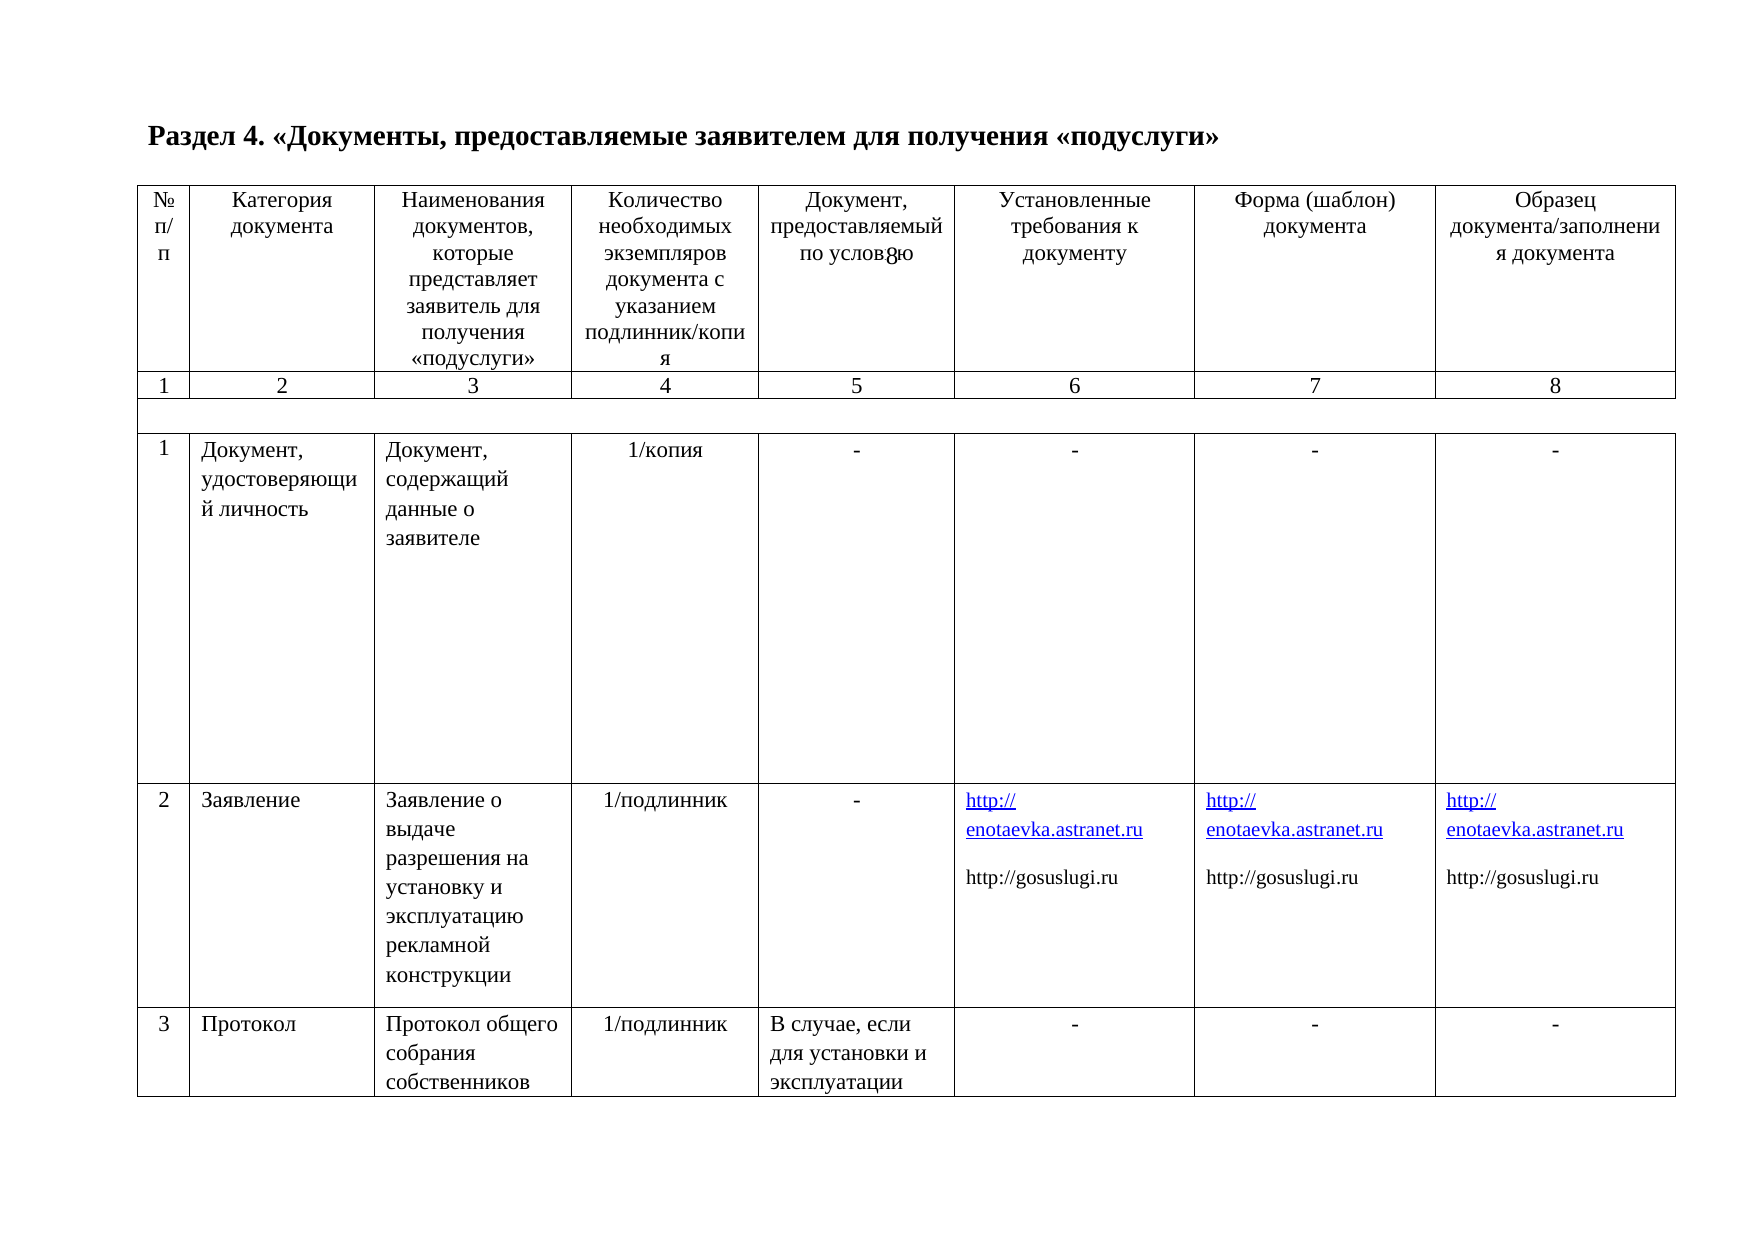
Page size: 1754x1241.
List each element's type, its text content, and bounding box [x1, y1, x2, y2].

table_cell 1/подлинник [572, 784, 758, 1007]
table_cell 6 [955, 372, 1194, 398]
table_header Документ, предоставляемый по условию [759, 186, 954, 371]
table_cell - [759, 434, 954, 783]
table_cell 1/подлинник [572, 1008, 758, 1096]
table_cell 1 [138, 372, 189, 398]
table_cell Заявление [190, 784, 374, 1007]
table_cell Протокол [190, 1008, 374, 1096]
table_cell - [1195, 1008, 1435, 1096]
table_cell - [1195, 434, 1435, 783]
table_cell Заявление о выдаче разрешения на установку и эксплуатацию рекламной конструкции [375, 784, 571, 1007]
table_cell http://enotaevka.astranet.ru http://gosuslugi.ru [955, 784, 1194, 1007]
text Раздел 4. «Документы, предоставляемые заявителем для получения «подуслуги» [148, 118, 1665, 152]
table_header Наименования документов, которые представляет заявитель для получения «подуслуги» [375, 186, 571, 371]
table_cell 2 [138, 784, 189, 1007]
table_cell 4 [572, 372, 758, 398]
table_cell 7 [1195, 372, 1435, 398]
table_cell [138, 399, 190, 433]
table_cell 3 [375, 372, 571, 398]
table_header Категория документа [190, 186, 374, 371]
table_cell 1 [138, 434, 189, 783]
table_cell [375, 1008, 571, 1096]
table_cell - [759, 784, 954, 1007]
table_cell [759, 1008, 954, 1096]
table_cell - [955, 1008, 1194, 1096]
table_cell 8 [1436, 372, 1675, 398]
table_cell 1/копия [572, 434, 758, 783]
table_cell http://enotaevka.astranet.ru http://gosuslugi.ru [1195, 784, 1435, 1007]
table_header № п/п [138, 186, 189, 371]
table_cell 3 [138, 1008, 189, 1096]
table_cell http://enotaevka.astranet.ru http://gosuslugi.ru [1436, 784, 1675, 1007]
table_cell Документ, содержащий данные о заявителе [375, 434, 571, 783]
table_cell - [955, 434, 1194, 783]
table_header Установленные требования к документу [955, 186, 1194, 371]
table_header Форма (шаблон) документа [1195, 186, 1435, 371]
table_cell 2 [190, 372, 374, 398]
table_header Количество необходимых экземпляров документа с указанием подлинник/копия [572, 186, 758, 371]
table_cell - [1436, 434, 1675, 783]
table_cell Документ, удостоверяющий личность [190, 434, 374, 783]
table_cell - [1436, 1008, 1675, 1096]
table_cell 5 [759, 372, 954, 398]
table_header Образец документа/заполнения документа [1436, 186, 1675, 371]
